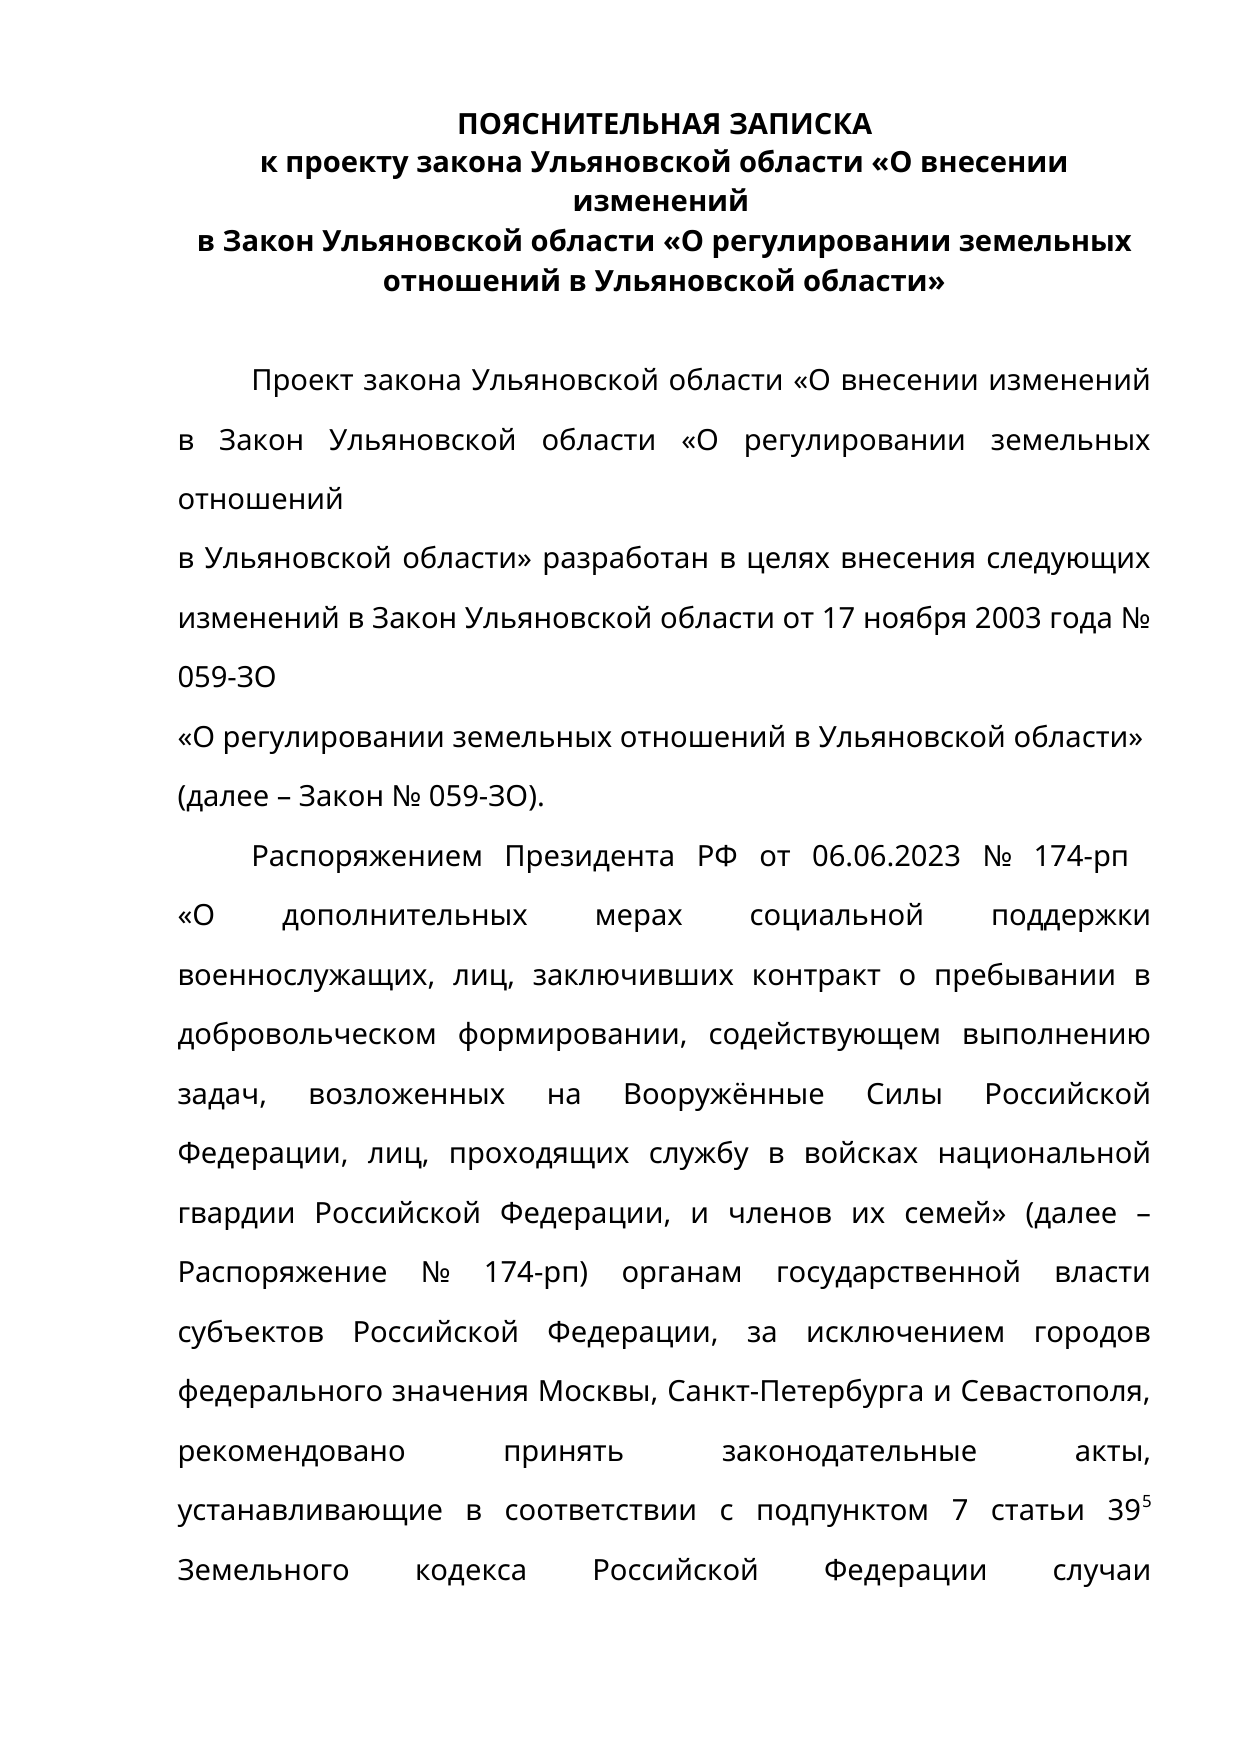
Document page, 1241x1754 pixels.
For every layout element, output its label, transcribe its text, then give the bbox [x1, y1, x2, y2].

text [177, 835, 1152, 1588]
text Проект закона Ульяновской области «О внесении изменений в Закон Ульяновской области «О регулировании земельных отношений в Ульяновской области» разработан в целях внесения следующих изменений в Закон Ульяновской области от 17 ноября 2003 года № 059-ЗО «О регулировании земельных отношений в Ульяновской области» (далее – Закон № 059-ЗО). [177, 359, 1152, 815]
text к проекту закона Ульяновской области «О внесении изменений в Закон Ульяновской области «О регулировании земельных отношений в Ульяновской области» [177, 141, 1152, 300]
text ПОЯСНИТЕЛЬНАЯ ЗАПИСКА [177, 107, 1152, 141]
